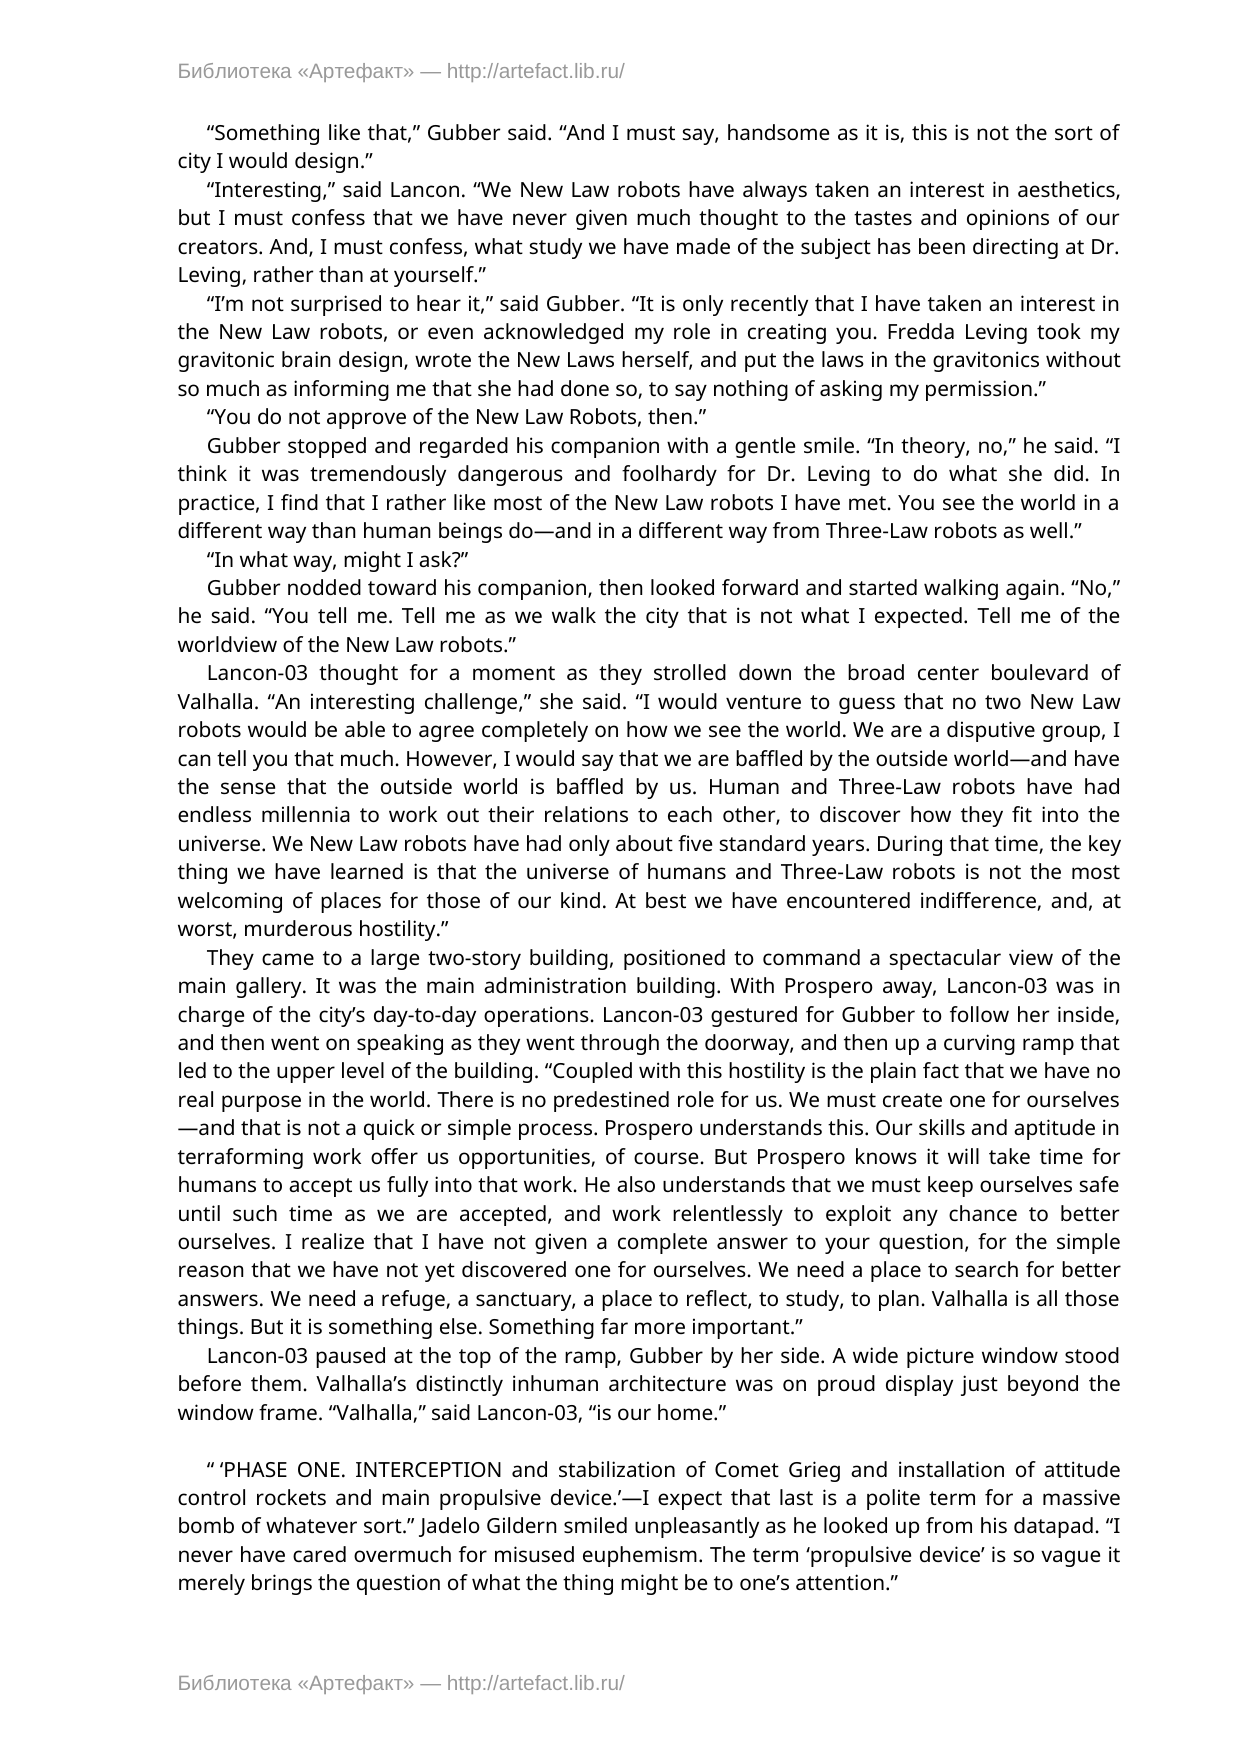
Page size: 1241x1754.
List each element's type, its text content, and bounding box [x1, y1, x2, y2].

text Lancon-03 thought for a moment as they strolled down the broad center boulevard of Valhalla. “An interesting challenge,” she said. “I would venture to guess that no two New Law robots would be able to agree completely on how we see the world. We are a disputive group, I can tell you that much. However, I would say that we are baffled by the outside world—and have the sense that the outside world is baffled by us. Human and Three-Law robots have had endless millennia to work out their relations to each other, to discover how they fit into the universe. We New Law robots have had only about five standard years. During that time, the key thing we have learned is that the universe of humans and Three-Law robots is not the most welcoming of places for those of our kind. At best we have encountered indifference, and, at worst, murderous hostility.” [177, 658, 1122, 943]
text “I’m not surprised to hear it,” said Gubber. “It is only recently that I have taken an interest in the New Law robots, or even acknowledged my role in creating you. Fredda Leving took my gravitonic brain design, wrote the New Laws herself, and put the laws in the gravitonics without so much as informing me that she had done so, to say nothing of asking my permission.” [177, 289, 1122, 402]
text “In what way, might I ask?” [177, 545, 1122, 573]
text “Interesting,” said Lancon. “We New Law robots have always taken an interest in aesthetics, but I must confess that we have never given much thought to the tastes and opinions of our creators. And, I must confess, what study we have made of the subject has been directing at Dr. Leving, rather than at yourself.” [177, 175, 1122, 289]
text Lancon-03 paused at the top of the ramp, Gubber by her side. A wide picture window stood before them. Valhalla’s distinctly inhuman architecture was on proud display just beyond the window frame. “Valhalla,” said Lancon-03, “is our home.” [177, 1341, 1122, 1426]
text Gubber nodded toward his companion, then looked forward and started walking again. “No,” he said. “You tell me. Tell me as we walk the city that is not what I expected. Tell me of the worldview of the New Law robots.” [177, 573, 1122, 658]
text “ ‘PHASE ONE. INTERCEPTION and stabilization of Comet Grieg and installation of attitude control rockets and main propulsive device.’—I expect that last is a polite term for a massive bomb of whatever sort.” Jadelo Gildern smiled unpleasantly as he looked up from his datapad. “I never have cared overmuch for misused euphemism. The term ‘propulsive device’ is so vague it merely brings the question of what the thing might be to one’s attention.” [177, 1455, 1122, 1597]
text “You do not approve of the New Law Robots, then.” [177, 402, 1122, 431]
text Gubber stopped and regarded his companion with a gentle smile. “In theory, no,” he said. “I think it was tremendously dangerous and foolhardy for Dr. Leving to do what she did. In practice, I find that I rather like most of the New Law robots I have met. You see the world in a different way than human beings do—and in a different way from Three-Law robots as well.” [177, 431, 1122, 545]
text “Something like that,” Gubber said. “And I must say, handsome as it is, this is not the sort of city I would design.” [177, 118, 1122, 175]
text They came to a large two-story building, positioned to command a spectacular view of the main gallery. It was the main administration building. With Prospero away, Lancon-03 was in charge of the city’s day-to-day operations. Lancon-03 gestured for Gubber to follow her inside, and then went on speaking as they went through the doorway, and then up a curving ramp that led to the upper level of the building. “Coupled with this hostility is the plain fact that we have no real purpose in the world. There is no predestined role for us. We must create one for ourselves—and that is not a quick or simple process. Prospero understands this. Our skills and aptitude in terraforming work offer us opportunities, of course. But Prospero knows it will take time for humans to accept us fully into that work. He also understands that we must keep ourselves safe until such time as we are accepted, and work relentlessly to exploit any chance to better ourselves. I realize that I have not given a complete answer to your question, for the simple reason that we have not yet discovered one for ourselves. We need a place to search for better answers. We need a refuge, a sanctuary, a place to reflect, to study, to plan. Valhalla is all those things. But it is something else. Something far more important.” [177, 943, 1122, 1341]
